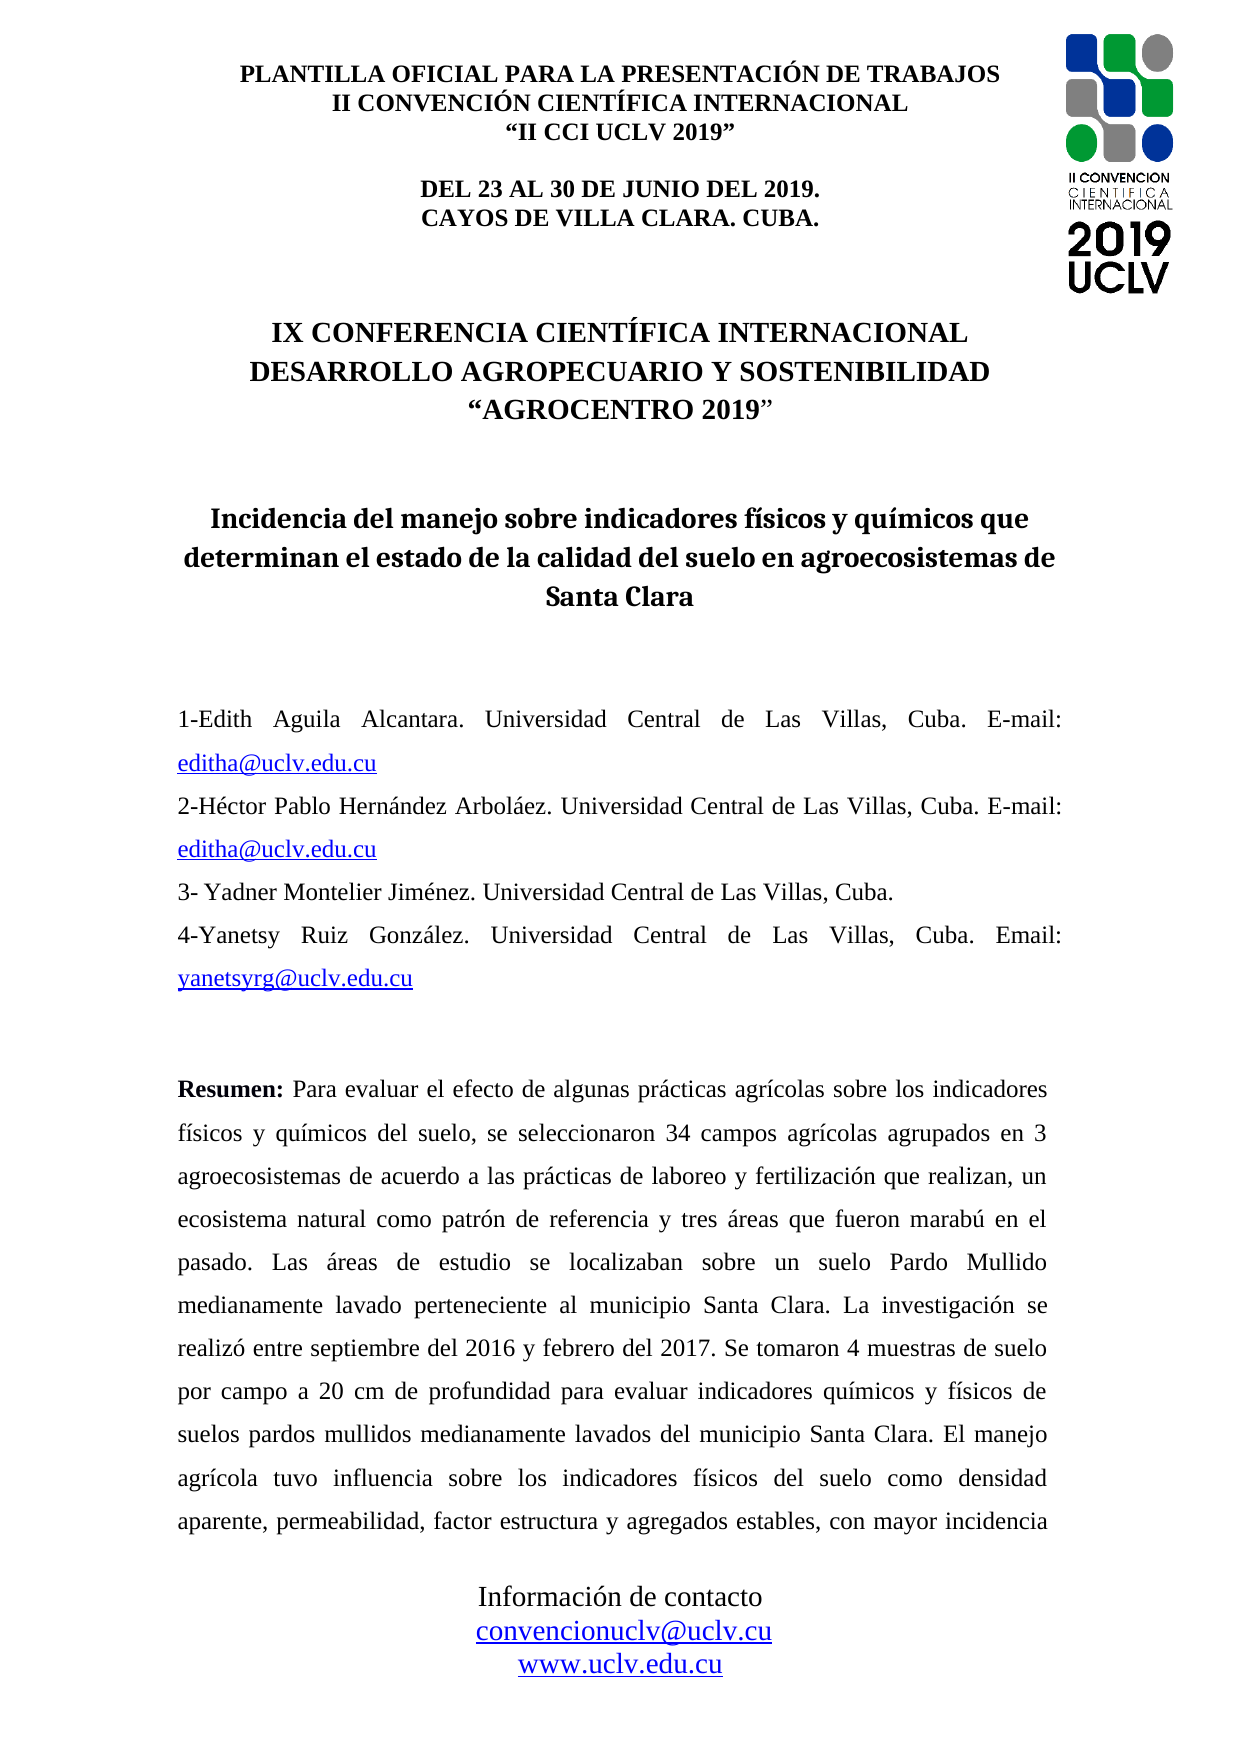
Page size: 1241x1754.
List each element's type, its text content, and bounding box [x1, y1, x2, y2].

text 3- Yadner Montelier Jiménez. Universidad Central de Las Villas, Cuba. [177, 877, 1063, 906]
text 1-Edith Aguila Alcantara. Universidad Central de Las Villas, Cuba. E-mail: editha@uclv.edu.cu [177, 704, 1063, 776]
text Incidencia del manejo sobre indicadores físicos y químicos que determinan el estado de la calidad del suelo en agroecosistemas de Santa Clara [177, 503, 1063, 613]
text IX CONFERENCIA CIENTÍFICA INTERNACIONAL DESARROLLO AGROPECUARIO Y SOSTENIBILIDAD “AGROCENTRO 2019” [177, 315, 1063, 426]
text 2-Héctor Pablo Hernández Arboláez. Universidad Central de Las Villas, Cuba. E-mail: editha@uclv.edu.cu [177, 791, 1063, 863]
text 4-Yanetsy Ruiz González. Universidad Central de Las Villas, Cuba. Email: yanetsyrg@uclv.edu.cu [177, 920, 1063, 992]
picture [1061, 31, 1182, 303]
